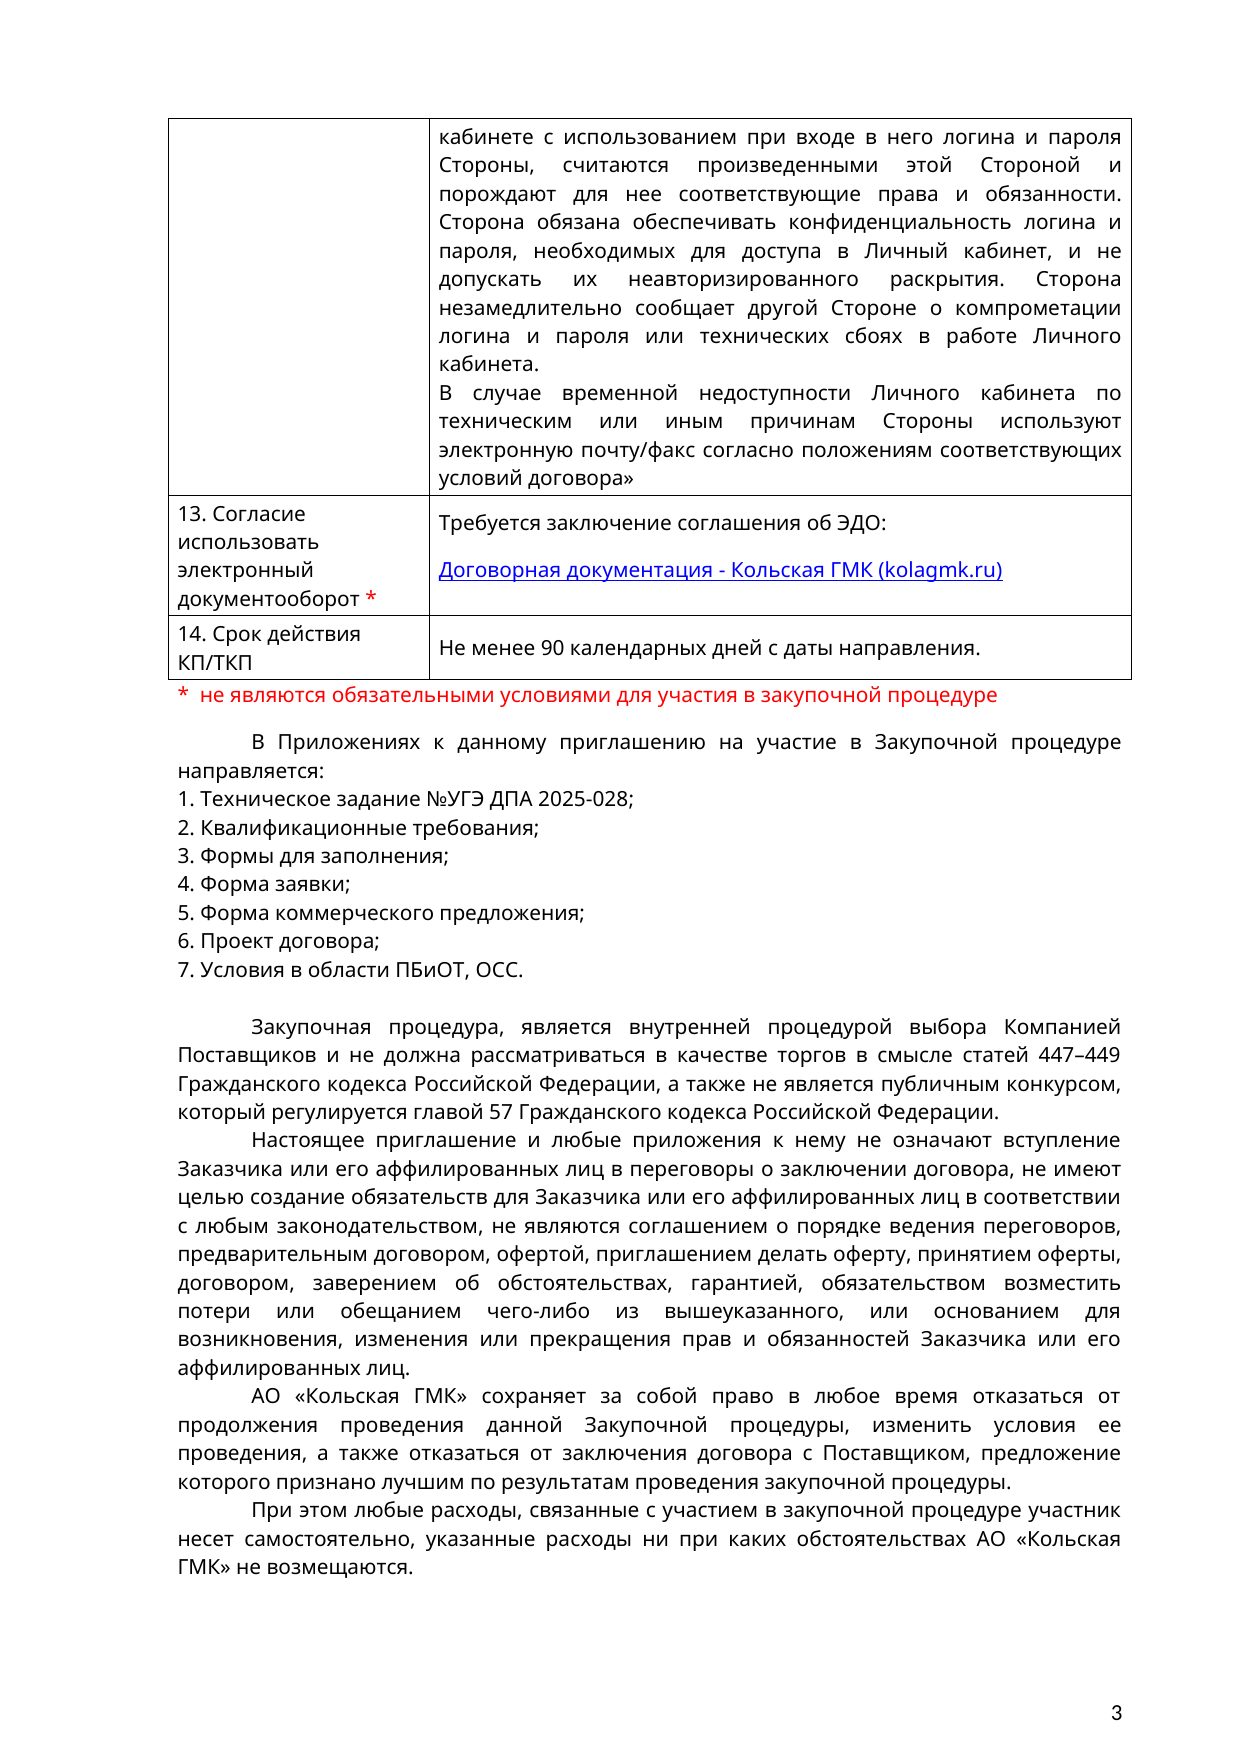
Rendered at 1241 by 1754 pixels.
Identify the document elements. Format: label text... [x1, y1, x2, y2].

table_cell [430, 119, 1131, 495]
table_cell Срок действия КП/ТКП [169, 616, 429, 679]
list Техническое задание №УГЭ ДПА 2025-028; [177, 784, 1122, 813]
list Квалификационные требования; [177, 813, 1122, 841]
text В Приложениях к данному приглашению на участие в Закупочной процедуре направляется: [177, 727, 1122, 784]
table_cell Не менее 90 календарных дней с даты направления. [430, 616, 1131, 679]
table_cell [169, 119, 429, 495]
list Форма заявки; [177, 869, 1122, 898]
list Проект договора; [177, 926, 1122, 955]
list Условия в области ПБиОТ, ОСС. [177, 955, 1122, 983]
table_cell Требуется заключение соглашения об ЭДО: Договорная документация - Кольская ГМК (kolagmk.ru) [430, 496, 1131, 615]
text АО «Кольская ГМК» сохраняет за собой право в любое время отказаться от продолжения проведения данной Закупочной процедуры, изменить условия ее проведения, а также отказаться от заключения договора с Поставщиком, предложение которого признано лучшим по результатам проведения закупочной процедуры. [177, 1381, 1122, 1495]
text При этом любые расходы, связанные с участием в закупочной процедуре участник несет самостоятельно, указанные расходы ни при каких обстоятельствах АО «Кольская ГМК» не возмещаются. [177, 1495, 1122, 1581]
text * не являются обязательными условиями для участия в закупочной процедуре [177, 680, 1122, 708]
list Форма коммерческого предложения; [177, 898, 1122, 926]
text Закупочная процедура, является внутренней процедурой выбора Компанией Поставщиков и не должна рассматриваться в качестве торгов в смысле статей 447–449 Гражданского кодекса Российской Федерации, а также не является публичным конкурсом, который регулируется главой 57 Гражданского кодекса Российской Федерации. [177, 1012, 1122, 1126]
table_cell Согласие использовать электронный документооборот * [169, 496, 429, 615]
text Настоящее приглашение и любые приложения к нему не означают вступление Заказчика или его аффилированных лиц в переговоры о заключении договора, не имеют целью создание обязательств для Заказчика или его аффилированных лиц в соответствии с любым законодательством, не являются соглашением о порядке ведения переговоров, предварительным договором, офертой, приглашением делать оферту, принятием оферты, договором, заверением об обстоятельствах, гарантией, обязательством возместить потери или обещанием чего-либо из вышеуказанного, или основанием для возникновения, изменения или прекращения прав и обязанностей Заказчика или его аффилированных лиц. [177, 1126, 1122, 1381]
list Формы для заполнения; [177, 841, 1122, 869]
